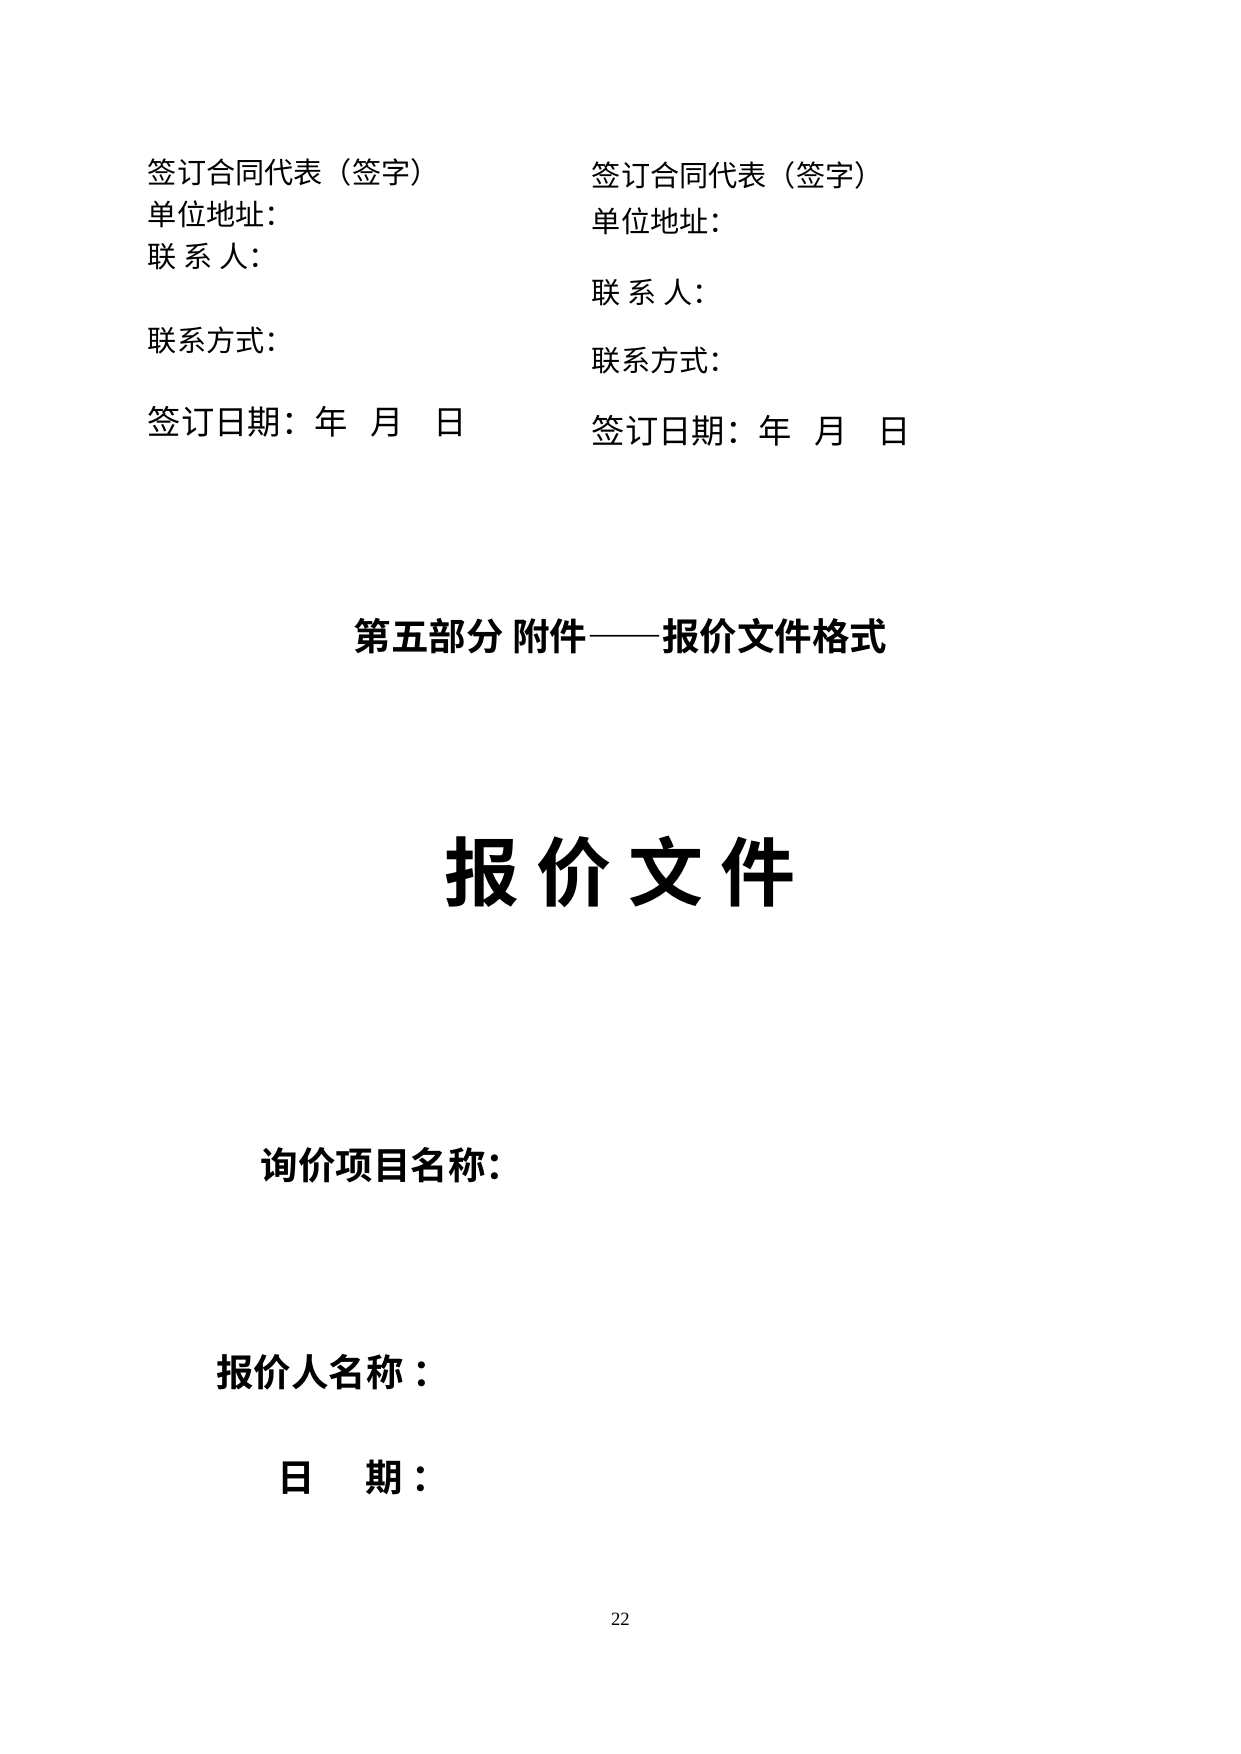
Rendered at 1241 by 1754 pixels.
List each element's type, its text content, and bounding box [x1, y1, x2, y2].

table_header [136, 150, 580, 453]
text 报价人名称 ： [148, 1343, 1092, 1397]
text 日 期 ： [148, 1448, 1092, 1502]
text 第五部分 附件——报价文件格式 [148, 606, 1092, 661]
text 询价项目名称： [148, 1136, 1092, 1190]
text 报 价 文 件 [148, 814, 1092, 922]
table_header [580, 150, 1024, 453]
